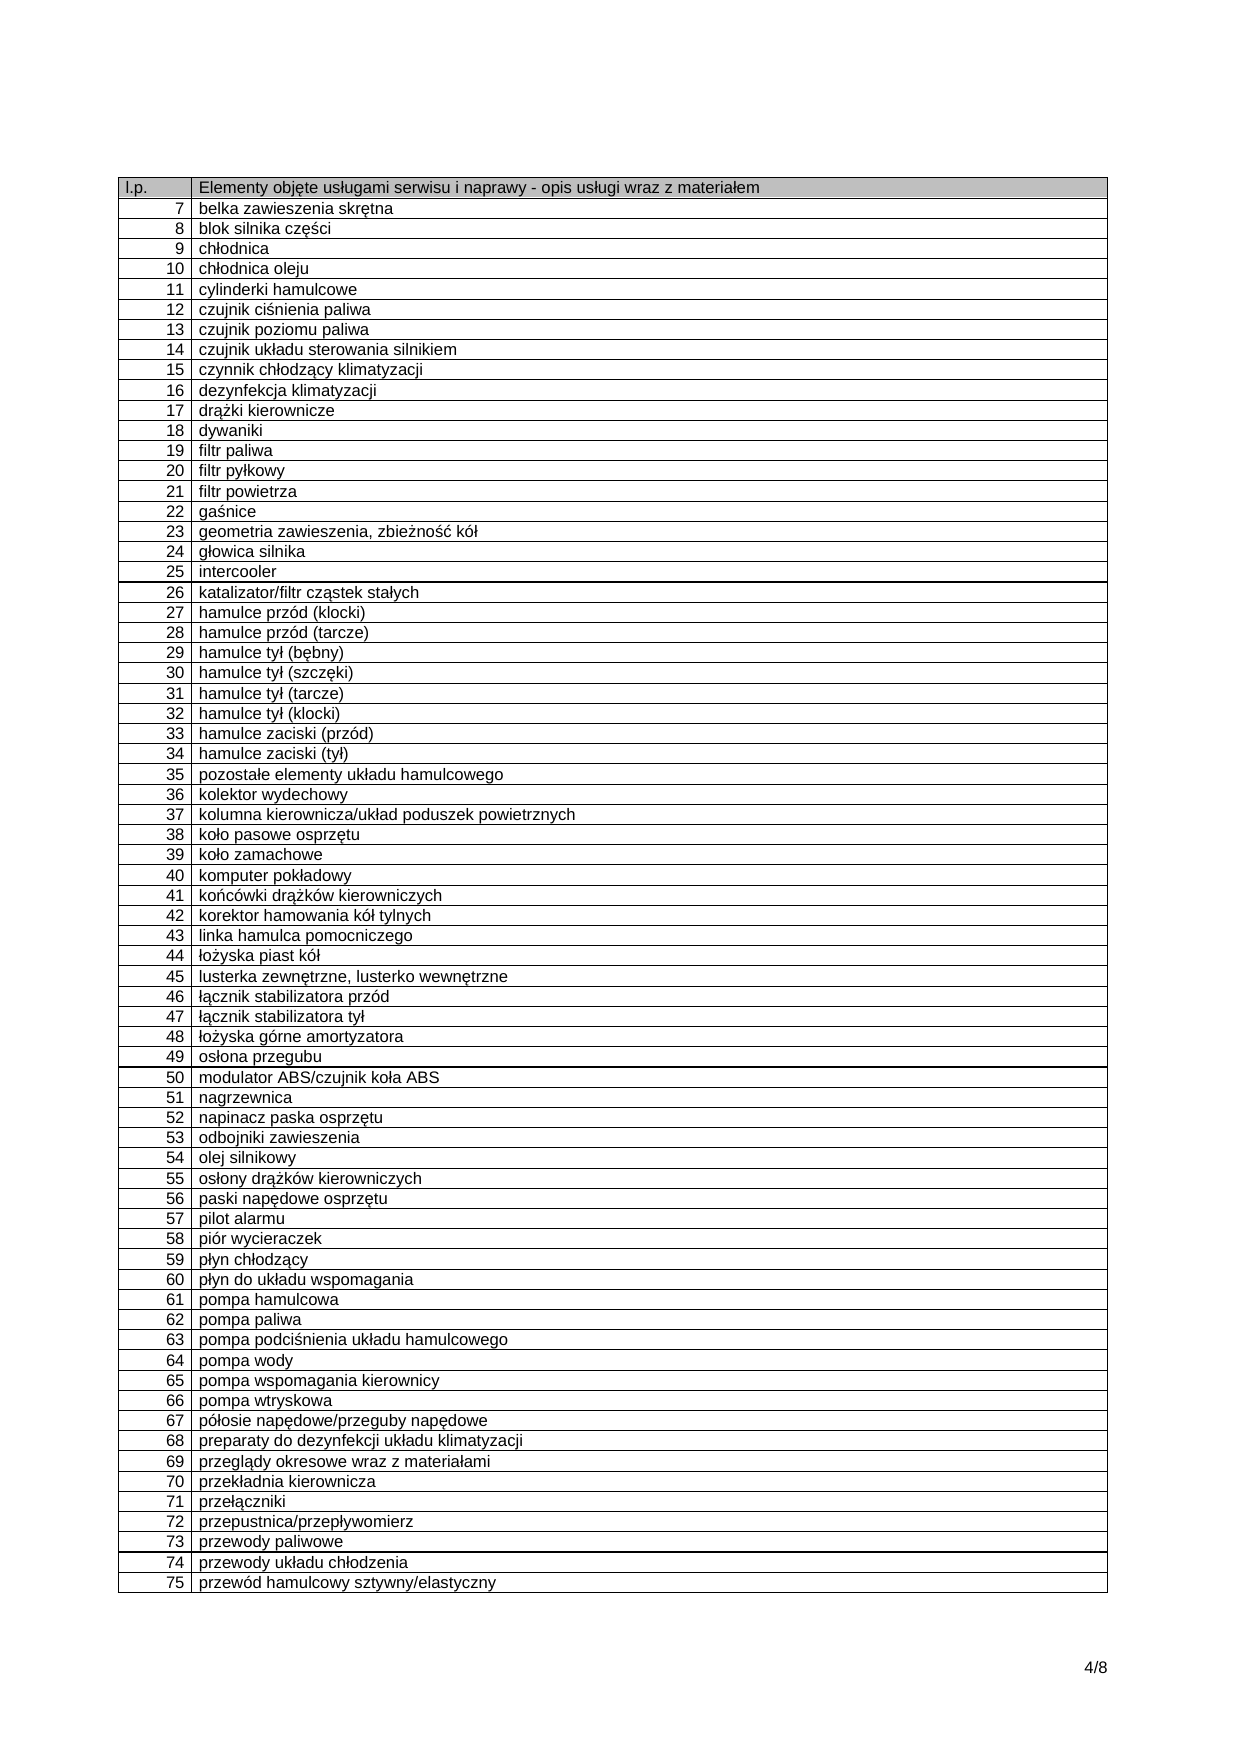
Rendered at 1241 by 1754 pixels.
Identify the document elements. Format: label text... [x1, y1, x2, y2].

table_cell 18 [119, 421, 191, 440]
table_cell nagrzewnica [192, 1088, 1107, 1107]
table_cell lusterka zewnętrzne, lusterko wewnętrzne [192, 966, 1107, 986]
table_cell pompa wody [192, 1350, 1107, 1369]
table_cell łożyska piast kół [192, 946, 1107, 965]
table_cell 46 [119, 987, 191, 1006]
table_cell przepustnica/przepływomierz [192, 1512, 1107, 1531]
table_cell 47 [119, 1007, 191, 1026]
table_cell 29 [119, 643, 191, 662]
table_cell 13 [119, 320, 191, 339]
table_cell korektor hamowania kół tylnych [192, 906, 1107, 925]
table_cell 12 [119, 300, 191, 319]
table_cell 62 [119, 1310, 191, 1329]
table_cell przekładnia kierownicza [192, 1472, 1107, 1491]
table_cell 14 [119, 340, 191, 359]
table_cell osłona przegubu [192, 1047, 1107, 1066]
table_cell 16 [119, 380, 191, 399]
table_cell odbojniki zawieszenia [192, 1128, 1107, 1147]
table_cell 30 [119, 663, 191, 682]
table_cell czynnik chłodzący klimatyzacji [192, 360, 1107, 379]
table_cell hamulce tył (szczęki) [192, 663, 1107, 682]
table_cell 74 [119, 1553, 191, 1572]
table_cell dezynfekcja klimatyzacji [192, 380, 1107, 399]
table_cell pozostałe elementy układu hamulcowego [192, 764, 1107, 783]
table_cell belka zawieszenia skrętna [192, 199, 1107, 218]
table_cell chłodnica [192, 239, 1107, 258]
table_cell pompa wtryskowa [192, 1391, 1107, 1410]
table_cell 68 [119, 1431, 191, 1450]
table_cell paski napędowe osprzętu [192, 1189, 1107, 1208]
table_cell osłony drążków kierowniczych [192, 1169, 1107, 1188]
table_cell 61 [119, 1290, 191, 1309]
table_cell chłodnica oleju [192, 259, 1107, 278]
table_cell płyn chłodzący [192, 1249, 1107, 1268]
table_cell 44 [119, 946, 191, 965]
table_cell 39 [119, 845, 191, 864]
table_cell 23 [119, 522, 191, 541]
table_cell 8 [119, 219, 191, 238]
table_cell koło pasowe osprzętu [192, 825, 1107, 844]
table_cell intercooler [192, 562, 1107, 581]
table_cell 19 [119, 441, 191, 460]
table_cell 20 [119, 461, 191, 480]
table_cell przewody paliwowe [192, 1532, 1107, 1551]
table_cell hamulce tył (klocki) [192, 704, 1107, 723]
table_cell 17 [119, 401, 191, 420]
table_cell 37 [119, 805, 191, 824]
table_cell głowica silnika [192, 542, 1107, 561]
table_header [192, 178, 1107, 197]
table_cell 33 [119, 724, 191, 743]
table_cell 45 [119, 966, 191, 986]
table_cell 28 [119, 623, 191, 642]
table_cell koło zamachowe [192, 845, 1107, 864]
table_cell 9 [119, 239, 191, 258]
table_cell 64 [119, 1350, 191, 1369]
table_cell hamulce zaciski (tył) [192, 744, 1107, 763]
table_cell 48 [119, 1027, 191, 1046]
table_cell końcówki drążków kierowniczych [192, 886, 1107, 905]
table_cell przełączniki [192, 1492, 1107, 1511]
table_cell półosie napędowe/przeguby napędowe [192, 1411, 1107, 1430]
table_cell 35 [119, 764, 191, 783]
table_cell komputer pokładowy [192, 865, 1107, 884]
table_cell przewód hamulcowy sztywny/elastyczny [192, 1573, 1107, 1592]
table_cell pompa hamulcowa [192, 1290, 1107, 1309]
table_cell łącznik stabilizatora tył [192, 1007, 1107, 1026]
table_cell 66 [119, 1391, 191, 1410]
table_cell 63 [119, 1330, 191, 1349]
table_cell 32 [119, 704, 191, 723]
table_cell czujnik poziomu paliwa [192, 320, 1107, 339]
table_cell 15 [119, 360, 191, 379]
table_cell łożyska górne amortyzatora [192, 1027, 1107, 1046]
table_cell 57 [119, 1209, 191, 1228]
table_cell płyn do układu wspomagania [192, 1270, 1107, 1289]
table_cell drążki kierownicze [192, 401, 1107, 420]
table_cell 25 [119, 562, 191, 581]
table_cell 7 [119, 199, 191, 218]
table_cell pompa paliwa [192, 1310, 1107, 1329]
table_cell preparaty do dezynfekcji układu klimatyzacji [192, 1431, 1107, 1450]
table_cell blok silnika części [192, 219, 1107, 238]
table_cell 21 [119, 481, 191, 501]
table_cell 53 [119, 1128, 191, 1147]
table_cell przeglądy okresowe wraz z materiałami [192, 1451, 1107, 1471]
table_cell 40 [119, 865, 191, 884]
table_cell cylinderki hamulcowe [192, 279, 1107, 298]
table_cell 72 [119, 1512, 191, 1531]
table_cell 27 [119, 603, 191, 622]
table_cell 60 [119, 1270, 191, 1289]
table_cell 65 [119, 1371, 191, 1390]
table_cell 43 [119, 926, 191, 945]
table_cell hamulce przód (tarcze) [192, 623, 1107, 642]
table_cell 10 [119, 259, 191, 278]
table_cell olej silnikowy [192, 1148, 1107, 1167]
table_cell przewody układu chłodzenia [192, 1553, 1107, 1572]
table_cell 51 [119, 1088, 191, 1107]
table_cell linka hamulca pomocniczego [192, 926, 1107, 945]
table_header l.p. [119, 178, 191, 197]
table_cell 56 [119, 1189, 191, 1208]
table_cell filtr pyłkowy [192, 461, 1107, 480]
table_cell gaśnice [192, 502, 1107, 521]
table_cell 24 [119, 542, 191, 561]
table_cell 69 [119, 1451, 191, 1471]
table_cell 71 [119, 1492, 191, 1511]
table_cell 41 [119, 886, 191, 905]
table_cell 54 [119, 1148, 191, 1167]
table_cell 26 [119, 583, 191, 602]
table_cell 59 [119, 1249, 191, 1268]
table_cell 52 [119, 1108, 191, 1127]
table_cell hamulce tył (bębny) [192, 643, 1107, 662]
table_cell 34 [119, 744, 191, 763]
table_cell czujnik układu sterowania silnikiem [192, 340, 1107, 359]
table_cell 42 [119, 906, 191, 925]
table_cell geometria zawieszenia, zbieżność kół [192, 522, 1107, 541]
table_cell czujnik ciśnienia paliwa [192, 300, 1107, 319]
table_cell hamulce zaciski (przód) [192, 724, 1107, 743]
table_cell 36 [119, 785, 191, 804]
table_cell pompa podciśnienia układu hamulcowego [192, 1330, 1107, 1349]
table_cell modulator ABS/czujnik koła ABS [192, 1068, 1107, 1087]
table_cell filtr powietrza [192, 481, 1107, 501]
table_cell 55 [119, 1169, 191, 1188]
table_cell kolektor wydechowy [192, 785, 1107, 804]
table_cell pompa wspomagania kierownicy [192, 1371, 1107, 1390]
table_cell 38 [119, 825, 191, 844]
table_cell 22 [119, 502, 191, 521]
table_cell 49 [119, 1047, 191, 1066]
table_cell 73 [119, 1532, 191, 1551]
table_cell 58 [119, 1229, 191, 1248]
table_cell napinacz paska osprzętu [192, 1108, 1107, 1127]
table_cell 11 [119, 279, 191, 298]
table_cell pilot alarmu [192, 1209, 1107, 1228]
table_cell hamulce przód (klocki) [192, 603, 1107, 622]
table_cell filtr paliwa [192, 441, 1107, 460]
table_cell 75 [119, 1573, 191, 1592]
table_cell kolumna kierownicza/układ poduszek powietrznych [192, 805, 1107, 824]
table_cell łącznik stabilizatora przód [192, 987, 1107, 1006]
table_cell piór wycieraczek [192, 1229, 1107, 1248]
table_cell katalizator/filtr cząstek stałych [192, 583, 1107, 602]
table_cell 67 [119, 1411, 191, 1430]
table_cell 50 [119, 1068, 191, 1087]
table_cell hamulce tył (tarcze) [192, 684, 1107, 703]
table_cell dywaniki [192, 421, 1107, 440]
table_cell 31 [119, 684, 191, 703]
table_cell 70 [119, 1472, 191, 1491]
